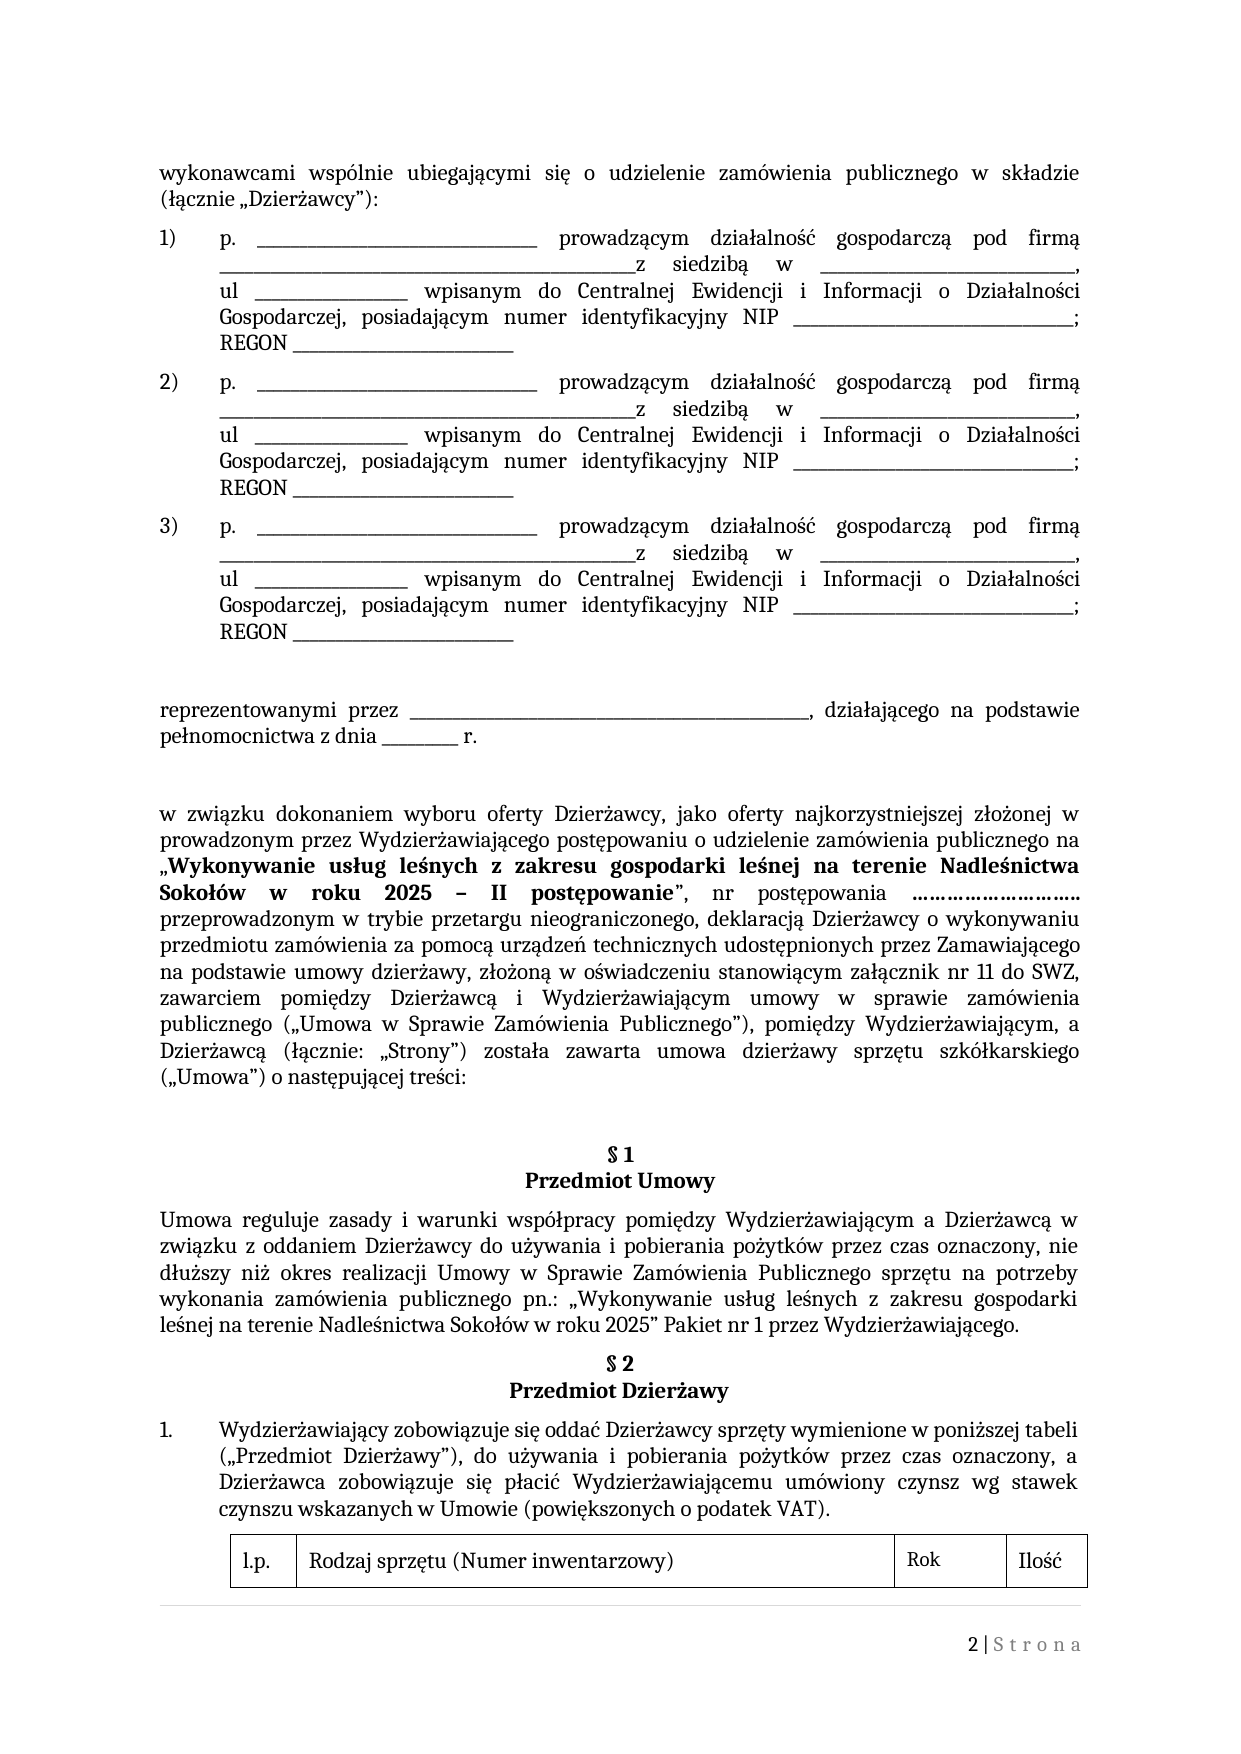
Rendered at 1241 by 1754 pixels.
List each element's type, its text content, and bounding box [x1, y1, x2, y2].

table_header l.p. [231, 1535, 296, 1587]
text Umowa reguluje zasady i warunki współpracy pomiędzy Wydzierżawiającym a Dzierżawcą w związku z oddaniem Dzierżawcy do używania i pobierania pożytków przez czas oznaczony, nie dłuższy niż okres realizacji Umowy w Sprawie Zamówienia Publicznego sprzętu na potrzeby wykonania zamówienia publicznego pn.: „Wykonywanie usług leśnych z zakresu gospodarki leśnej na terenie Nadleśnictwa Sokołów w roku 2025” Pakiet nr 1 przez Wydzierżawiającego. [159, 1207, 1079, 1339]
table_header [297, 1535, 894, 1587]
text reprezentowanymi przez _______________________________________________, działającego na podstawie pełnomocnictwa z dnia _________ r. [159, 696, 1081, 749]
table_header Rok produkcji [895, 1535, 1006, 1587]
text § 2 Przedmiot Dzierżawy [159, 1351, 1079, 1404]
text wykonawcami wspólnie ubiegającymi się o udzielenie zamówienia publicznego w składzie (łącznie „Dzierżawcy”): [159, 159, 1081, 212]
text 3) p. _________________________________ prowadzącym działalność gospodarczą pod firmą _________________________________________________z siedzibą w ______________________________, ul __________________ wpisanym do Centralnej Ewidencji i Informacji o Działalności Gospodarczej, posiadającym numer identyfikacyjny NIP _________________________________; REGON __________________________ [159, 513, 1081, 645]
text 2) p. _________________________________ prowadzącym działalność gospodarczą pod firmą _________________________________________________z siedzibą w ______________________________, ul __________________ wpisanym do Centralnej Ewidencji i Informacji o Działalności Gospodarczej, posiadającym numer identyfikacyjny NIP _________________________________; REGON __________________________ [159, 369, 1081, 501]
table_header Ilość [1007, 1535, 1087, 1587]
text § 1 Przedmiot Umowy [159, 1142, 1081, 1194]
list Wydzierżawiający zobowiązuje się oddać Dzierżawcy sprzęty wymienione w poniższej tabeli („Przedmiot Dzierżawy”), do używania i pobierania pożytków przez czas oznaczony, a Dzierżawca zobowiązuje się płacić Wydzierżawiającemu umówiony czynsz wg stawek czynszu wskazanych w Umowie (powiększonych o podatek VAT). [159, 1416, 1079, 1522]
text w związku dokonaniem wyboru oferty Dzierżawcy, jako oferty najkorzystniejszej złożonej w prowadzonym przez Wydzierżawiającego postępowaniu o udzielenie zamówienia publicznego na „Wykonywanie usług leśnych z zakresu gospodarki leśnej na terenie Nadleśnictwa Sokołów w roku 2025 – II postępowanie”, nr postępowania ……………………….. przeprowadzonym w trybie przetargu nieograniczonego, deklaracją Dzierżawcy o wykonywaniu przedmiotu zamówienia za pomocą urządzeń technicznych udostępnionych przez Zamawiającego na podstawie umowy dzierżawy, złożoną w oświadczeniu stanowiącym załącznik nr 11 do SWZ, zawarciem pomiędzy Dzierżawcą i Wydzierżawiającym umowy w sprawie zamówienia publicznego („Umowa w Sprawie Zamówienia Publicznego”), pomiędzy Wydzierżawiającym, a Dzierżawcą (łącznie: „Strony”) została zawarta umowa dzierżawy sprzętu szkółkarskiego („Umowa”) o następującej treści: [159, 800, 1081, 1090]
text 1) p. _________________________________ prowadzącym działalność gospodarczą pod firmą _________________________________________________z siedzibą w ______________________________, ul __________________ wpisanym do Centralnej Ewidencji i Informacji o Działalności Gospodarczej, posiadającym numer identyfikacyjny NIP _________________________________; REGON __________________________ [159, 225, 1081, 356]
